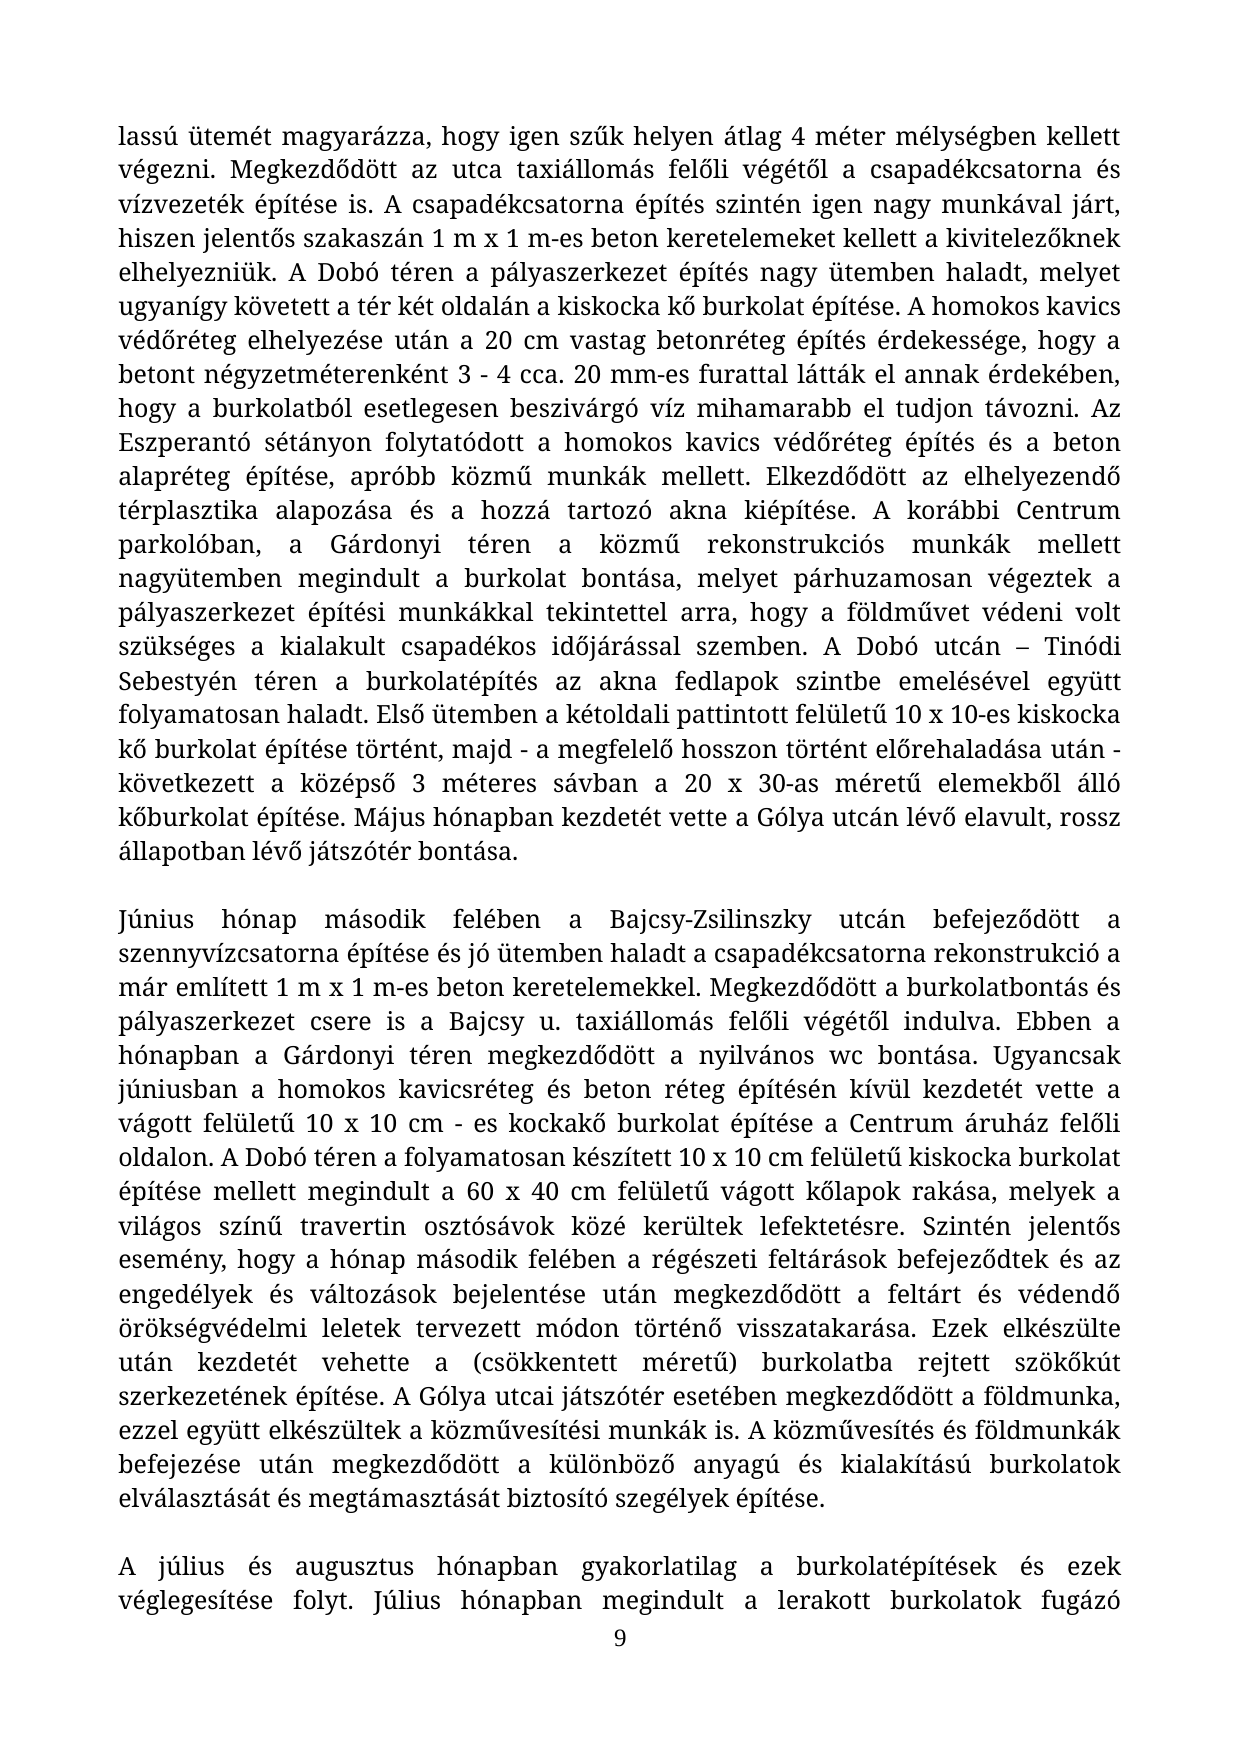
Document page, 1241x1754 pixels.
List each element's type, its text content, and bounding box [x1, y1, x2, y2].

text Június hónap második felében a Bajcsy-Zsilinszky utcán befejeződött a szennyvízcsatorna építése és jó ütemben haladt a csapadékcsatorna rekonstrukció a már említett 1 m x 1 m-es beton keretelemekkel. Megkezdődött a burkolatbontás és pályaszerkezet csere is a Bajcsy u. taxiállomás felőli végétől indulva. Ebben a hónapban a Gárdonyi téren megkezdődött a nyilvános wc bontása. Ugyancsak júniusban a homokos kavicsréteg és beton réteg építésén kívül kezdetét vette a vágott felületű 10 x 10 cm - es kockakő burkolat építése a Centrum áruház felőli oldalon. A Dobó téren a folyamatosan készített 10 x 10 cm felületű kiskocka burkolat építése mellett megindult a 60 x 40 cm felületű vágott kőlapok rakása, melyek a világos színű travertin osztósávok közé kerültek lefektetésre. Szintén jelentős esemény, hogy a hónap második felében a régészeti feltárások befejeződtek és az engedélyek és változások bejelentése után megkezdődött a feltárt és védendő örökségvédelmi leletek tervezett módon történő visszatakarása. Ezek elkészülte után kezdetét vehette a (csökkentett méretű) burkolatba rejtett szökőkút szerkezetének építése. A Gólya utcai játszótér esetében megkezdődött a földmunka, ezzel együtt elkészültek a közművesítési munkák is. A közművesítés és földmunkák befejezése után megkezdődött a különböző anyagú és kialakítású burkolatok elválasztását és megtámasztását biztosító szegélyek építése. [118, 902, 1122, 1515]
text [118, 1549, 1122, 1617]
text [118, 118, 1122, 867]
